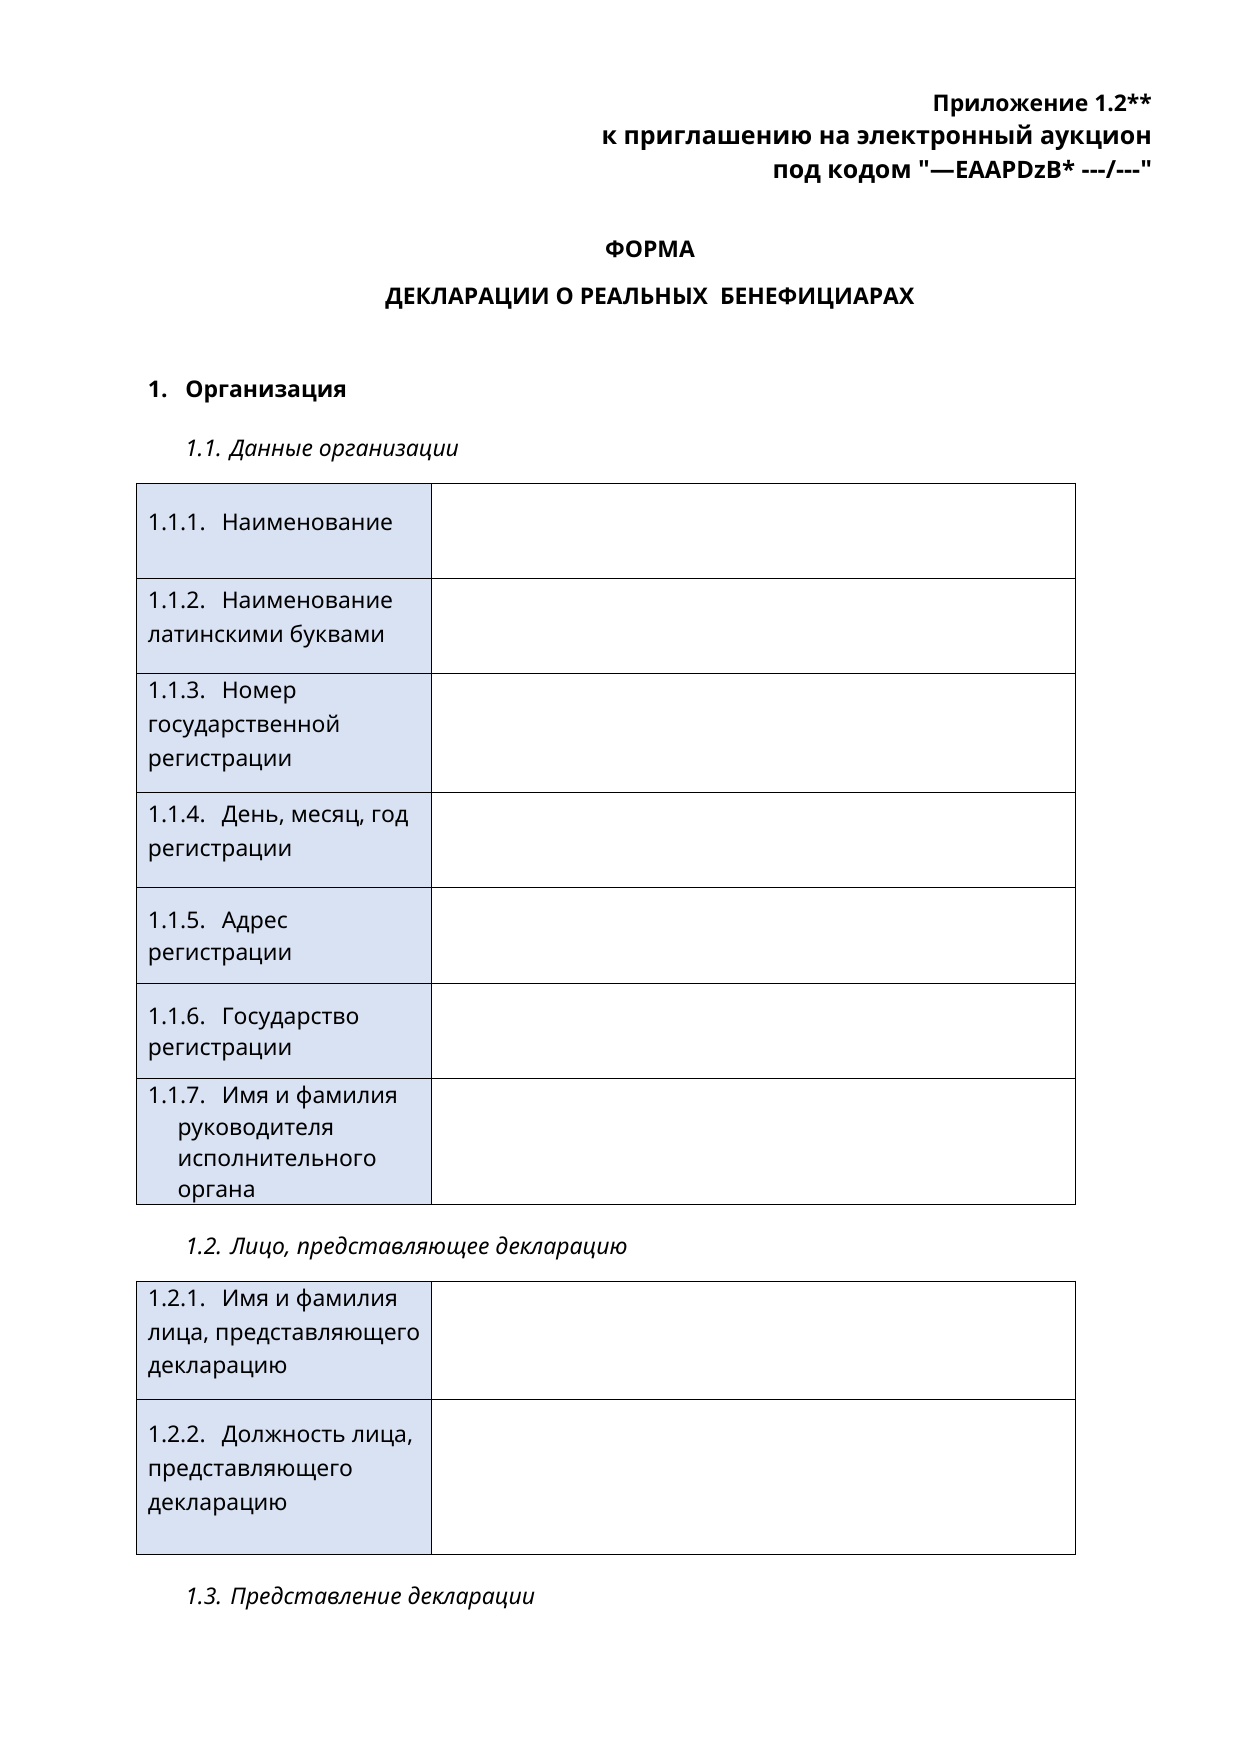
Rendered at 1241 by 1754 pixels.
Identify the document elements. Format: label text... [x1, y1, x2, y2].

table_cell [432, 579, 1075, 673]
table_cell [432, 674, 1075, 792]
table_cell [432, 1079, 1075, 1204]
table_header [432, 484, 1075, 578]
list Данные организации [185, 432, 1152, 463]
table_cell Государство регистрации [137, 984, 431, 1078]
table_cell Наименование латинскими буквами [137, 579, 431, 673]
text ФОРМА [148, 233, 1152, 264]
table_cell Должность лица, представляющего декларацию [137, 1400, 431, 1554]
text ДЕКЛАРАЦИИ О РЕАЛЬНЫХ БЕНЕФИЦИАРАХ [148, 279, 1152, 311]
table_header Наименование [137, 484, 431, 578]
list Лицо, представляющее декларацию [185, 1230, 1152, 1261]
table_header [432, 1282, 1075, 1399]
table_cell Адрес регистрации [137, 888, 431, 983]
table_header Имя и фамилия лица, представляющего декларацию [137, 1282, 431, 1399]
table_cell [432, 793, 1075, 887]
table_cell [432, 888, 1075, 983]
table_cell День, месяц, год регистрации [137, 793, 431, 887]
text Приложение 1.2** [148, 86, 1152, 118]
text к приглашению на электронный аукцион [177, 118, 1152, 152]
text под кодом "—EAAPDzB* ---/---" [177, 152, 1152, 186]
table_cell [432, 1400, 1075, 1554]
table_cell [432, 984, 1075, 1078]
list Представление декларации [185, 1580, 1152, 1611]
table_cell Номер государственной регистрации [137, 674, 431, 792]
list Организация [148, 373, 1152, 404]
table_cell Имя и фамилия руководителя исполнительного органа [137, 1079, 431, 1204]
